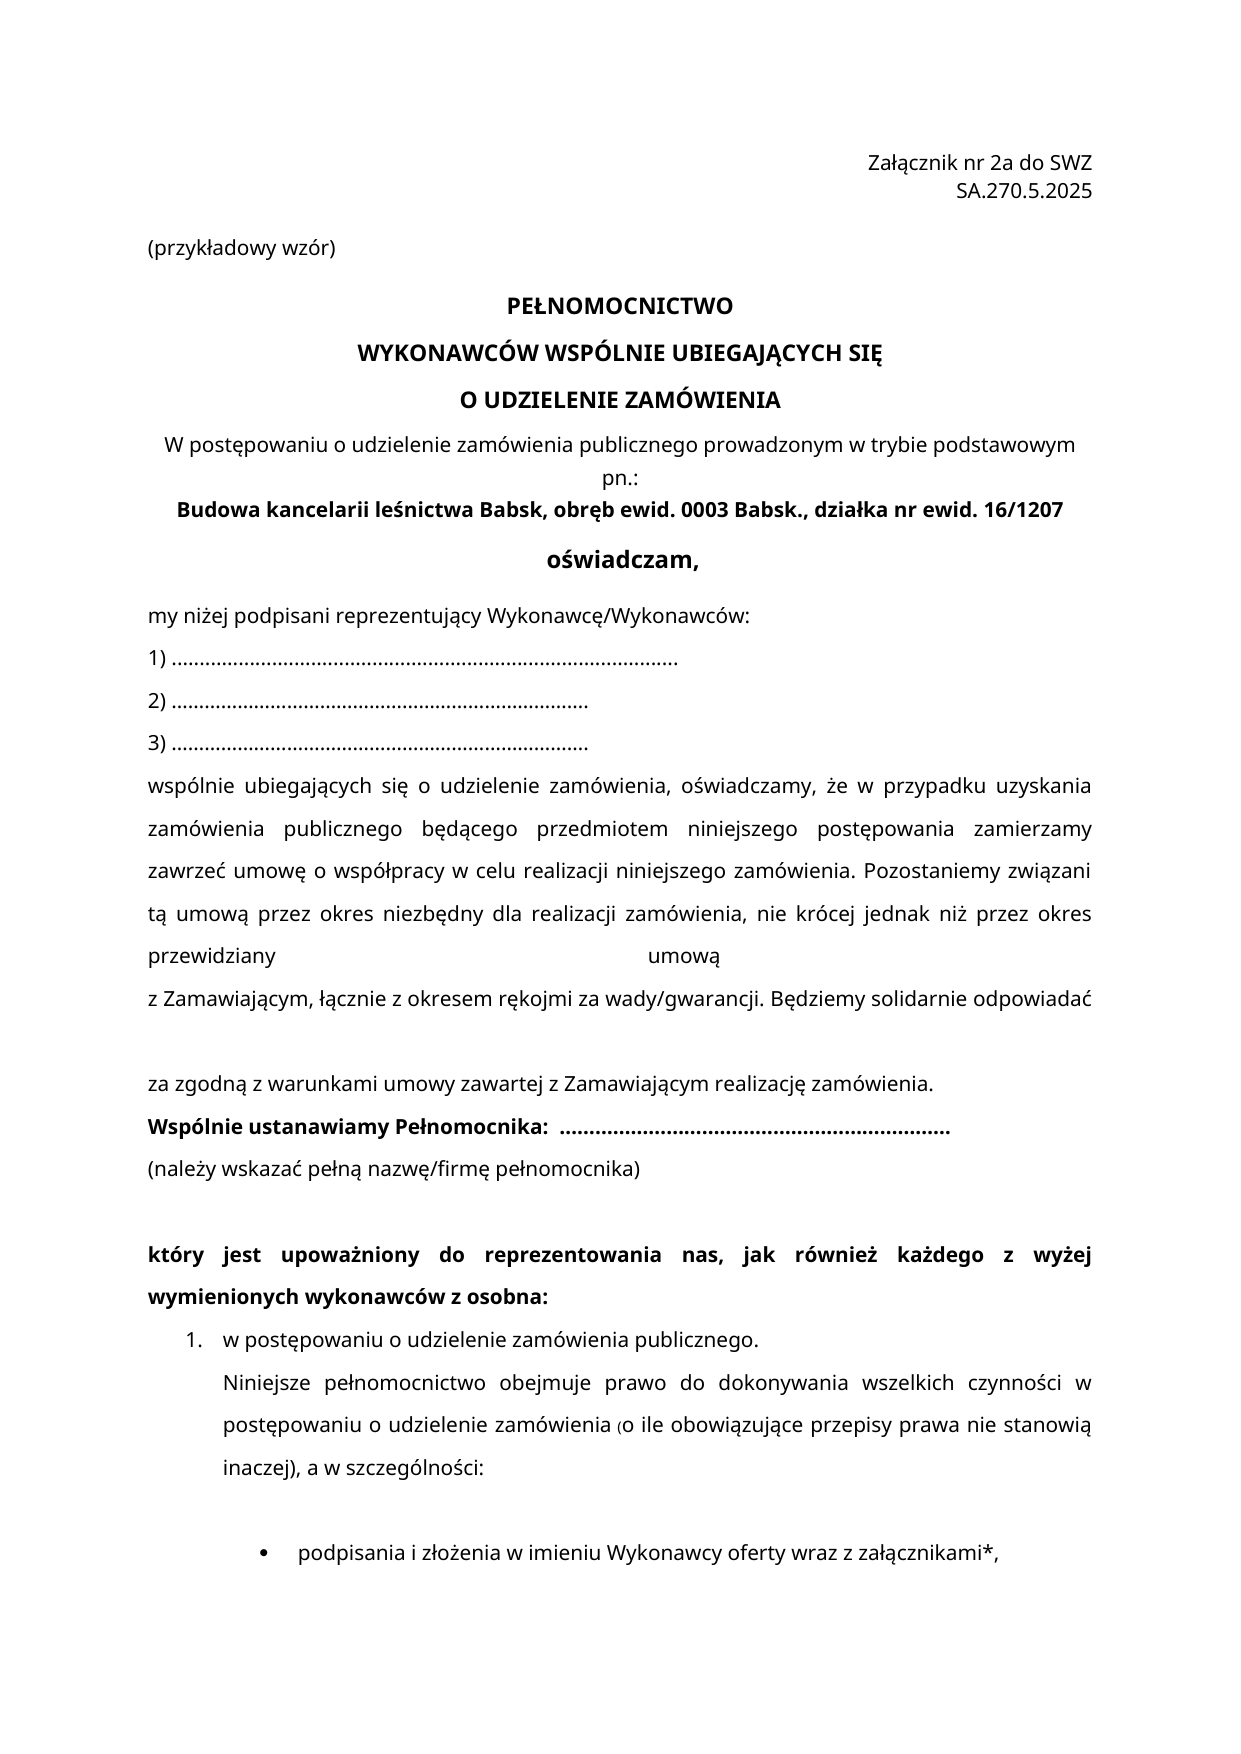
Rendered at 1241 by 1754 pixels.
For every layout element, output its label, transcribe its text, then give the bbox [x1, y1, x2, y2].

text 1) ........................................................................................... [148, 643, 1093, 672]
list Niniejsze pełnomocnictwo obejmuje prawo do dokonywania wszelkich czynności w postępowaniu o udzielenie zamówienia (o ile obowiązujące przepisy prawa nie stanowią inaczej), a w szczególności: [223, 1368, 1093, 1481]
text WYKONAWCÓW WSPÓLNIE UBIEGAJĄCYCH SIĘ [148, 337, 1093, 368]
list w postępowaniu o udzielenie zamówienia publicznego. [185, 1325, 1093, 1353]
text (przykładowy wzór) [148, 233, 1093, 261]
text który jest upoważniony do reprezentowania nas, jak również każdego z wyżej wymienionych wykonawców z osobna: [148, 1240, 1093, 1311]
text W postępowaniu o udzielenie zamówienia publicznego prowadzonym w trybie podstawowym pn.: [148, 430, 1093, 491]
text 3) …………………………………………………………………. [148, 728, 1093, 757]
text PEŁNOMOCNICTWO [148, 290, 1093, 321]
text (należy wskazać pełną nazwę/firmę pełnomocnika) [148, 1154, 1093, 1183]
text O UDZIELENIE ZAMÓWIENIA [148, 383, 1093, 415]
text Budowa kancelarii leśnictwa Babsk, obręb ewid. 0003 Babsk., działka nr ewid. 16/1207 [148, 496, 1093, 524]
text Załącznik nr 2a do SWZ [148, 148, 1093, 176]
text SA.270.5.2025 [148, 176, 1093, 204]
text 2) …………………………………………………………………. [148, 686, 1093, 714]
list podpisania i złożenia w imieniu Wykonawcy oferty wraz z załącznikami*, [260, 1538, 1093, 1566]
text wspólnie ubiegających się o udzielenie zamówienia, oświadczamy, że w przypadku uzyskania zamówienia publicznego będącego przedmiotem niniejszego postępowania zamierzamy zawrzeć umowę o współpracy w celu realizacji niniejszego zamówienia. Pozostaniemy związani tą umową przez okres niezbędny dla realizacji zamówienia, nie krócej jednak niż przez okres przewidziany umową z Zamawiającym, łącznie z okresem rękojmi za wady/gwarancji. Będziemy solidarnie odpowiadać za zgodną z warunkami umowy zawartej z Zamawiającym realizację zamówienia. [148, 771, 1093, 1098]
text my niżej podpisani reprezentujący Wykonawcę/Wykonawców: [148, 601, 1093, 629]
text oświadczam, [414, 543, 832, 576]
text Wspólnie ustanawiamy Pełnomocnika: ………………………………………………………… [148, 1112, 1093, 1140]
